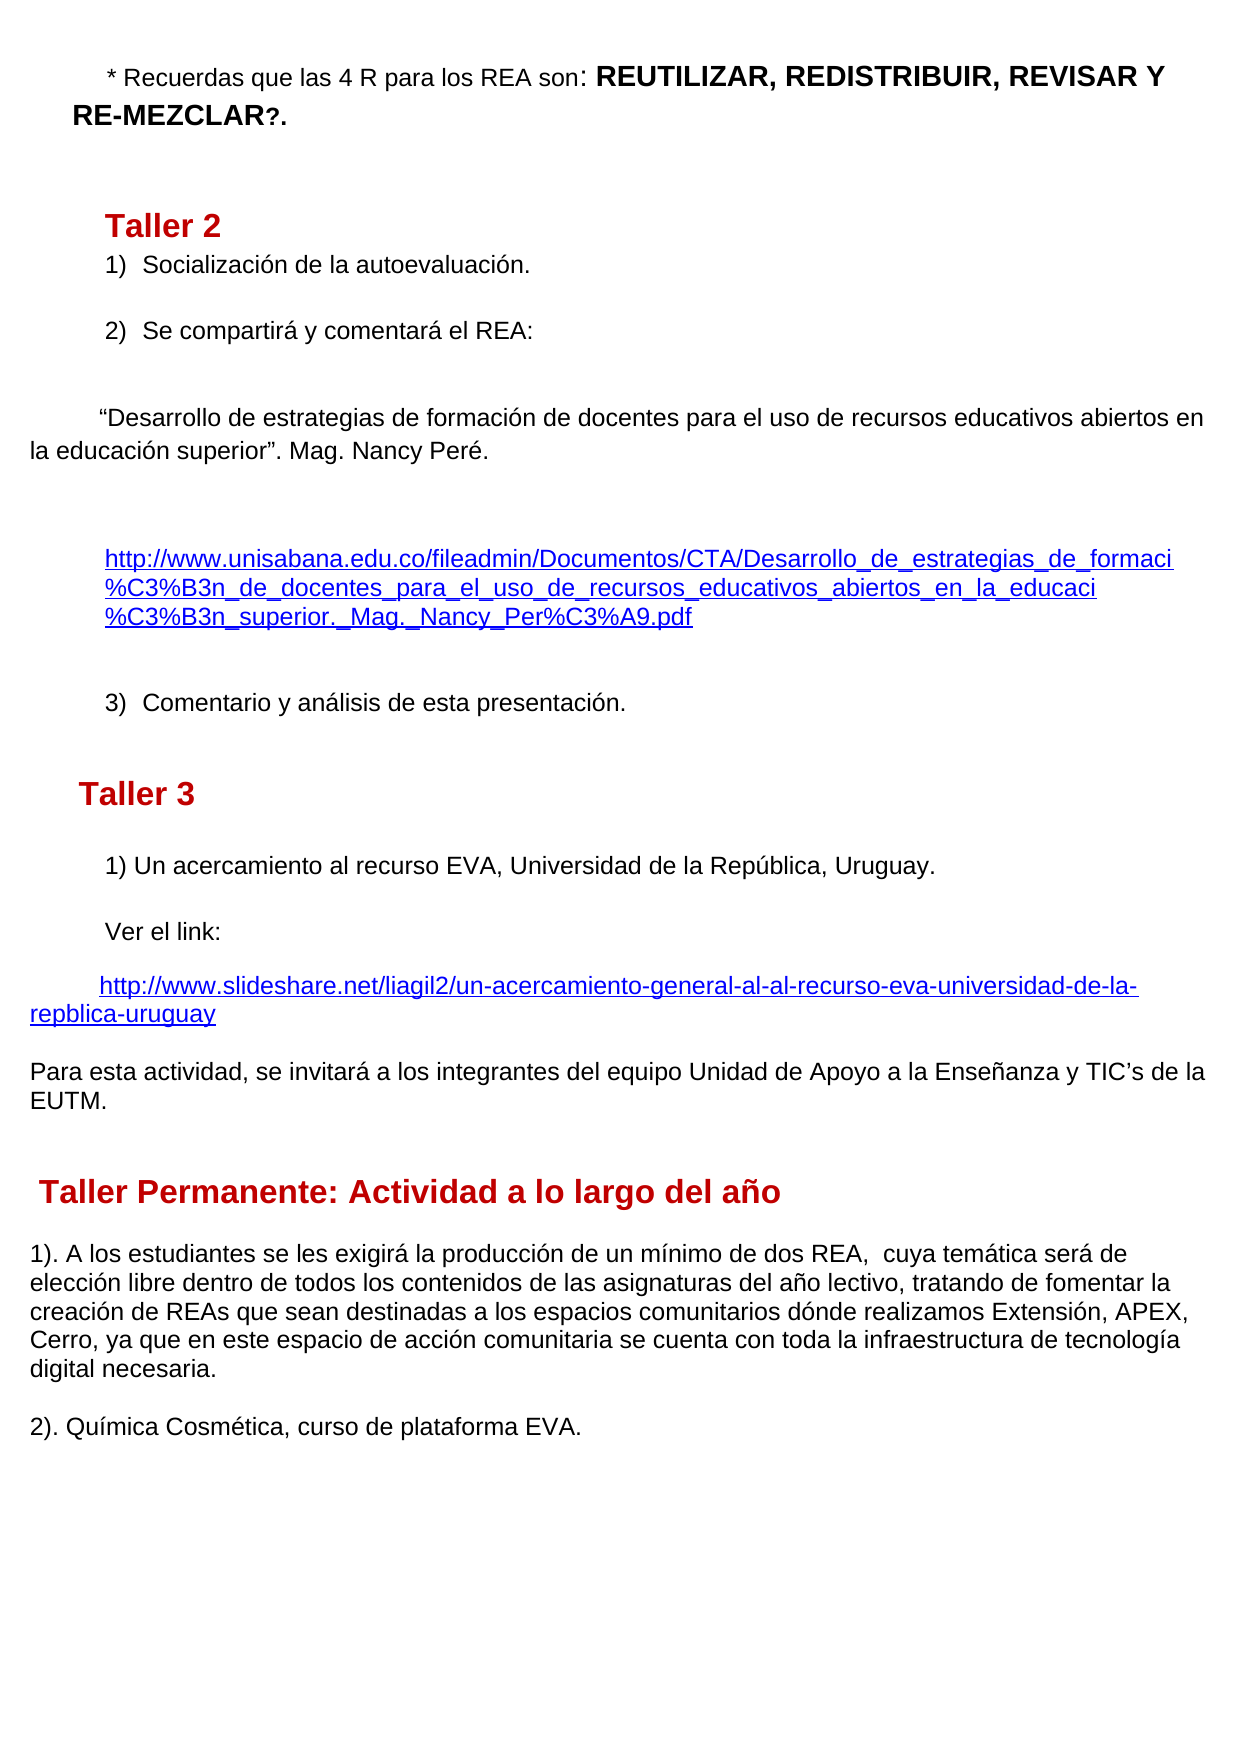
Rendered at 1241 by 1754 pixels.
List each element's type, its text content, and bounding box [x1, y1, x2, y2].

text 1). A los estudiantes se les exigirá la producción de un mínimo de dos REA, cuya temática será de elección libre dentro de todos los contenidos de las asignaturas del año lectivo, tratando de fomentar la creación de REAs que sean destinadas a los espacios comunitarios dónde realizamos Extensión, APEX, Cerro, ya que en este espacio de acción comunitaria se cuenta con toda la infraestructura de tecnología digital necesaria. [29, 1239, 1211, 1383]
list Ver el link: [104, 917, 1211, 946]
text http://www.slideshare.net/liagil2/un-acercamiento-general-al-al-recurso-eva-universidad-de-la-repblica-uruguay [29, 971, 1211, 1028]
list Comentario y análisis de esta presentación. [104, 688, 1211, 716]
list Socialización de la autoevaluación. [104, 250, 1211, 279]
text http://www.unisabana.edu.co/fileadmin/Documentos/CTA/Desarrollo_de_estrategias_de_formaci%C3%B3n_de_docentes_para_el_uso_de_recursos_educativos_abiertos_en_la_educaci%C3%B3n_superior._Mag._Nancy_Per%C3%A9.pdf [104, 544, 1211, 630]
list Taller 2 [104, 206, 1211, 244]
text Para esta actividad, se invitará a los integrantes del equipo Unidad de Apoyo a la Enseñanza y TIC’s de la EUTM. [29, 1057, 1211, 1114]
text 2). Química Cosmética, curso de plataforma EVA. [29, 1412, 1211, 1440]
list 1) Un acercamiento al recurso EVA, Universidad de la República, Uruguay. [104, 851, 1211, 879]
text Taller 3 [29, 774, 1211, 812]
text Taller Permanente: Actividad a lo largo del año [29, 1172, 1211, 1210]
list * Recuerdas que las 4 R para los REA son: REUTILIZAR, REDISTRIBUIR, REVISAR Y RE-MEZCLAR?. [72, 59, 1211, 131]
list Se compartirá y comentará el REA: [104, 316, 1211, 345]
text “Desarrollo de estrategias de formación de docentes para el uso de recursos educativos abiertos en la educación superior”. Mag. Nancy Peré. [29, 403, 1211, 465]
